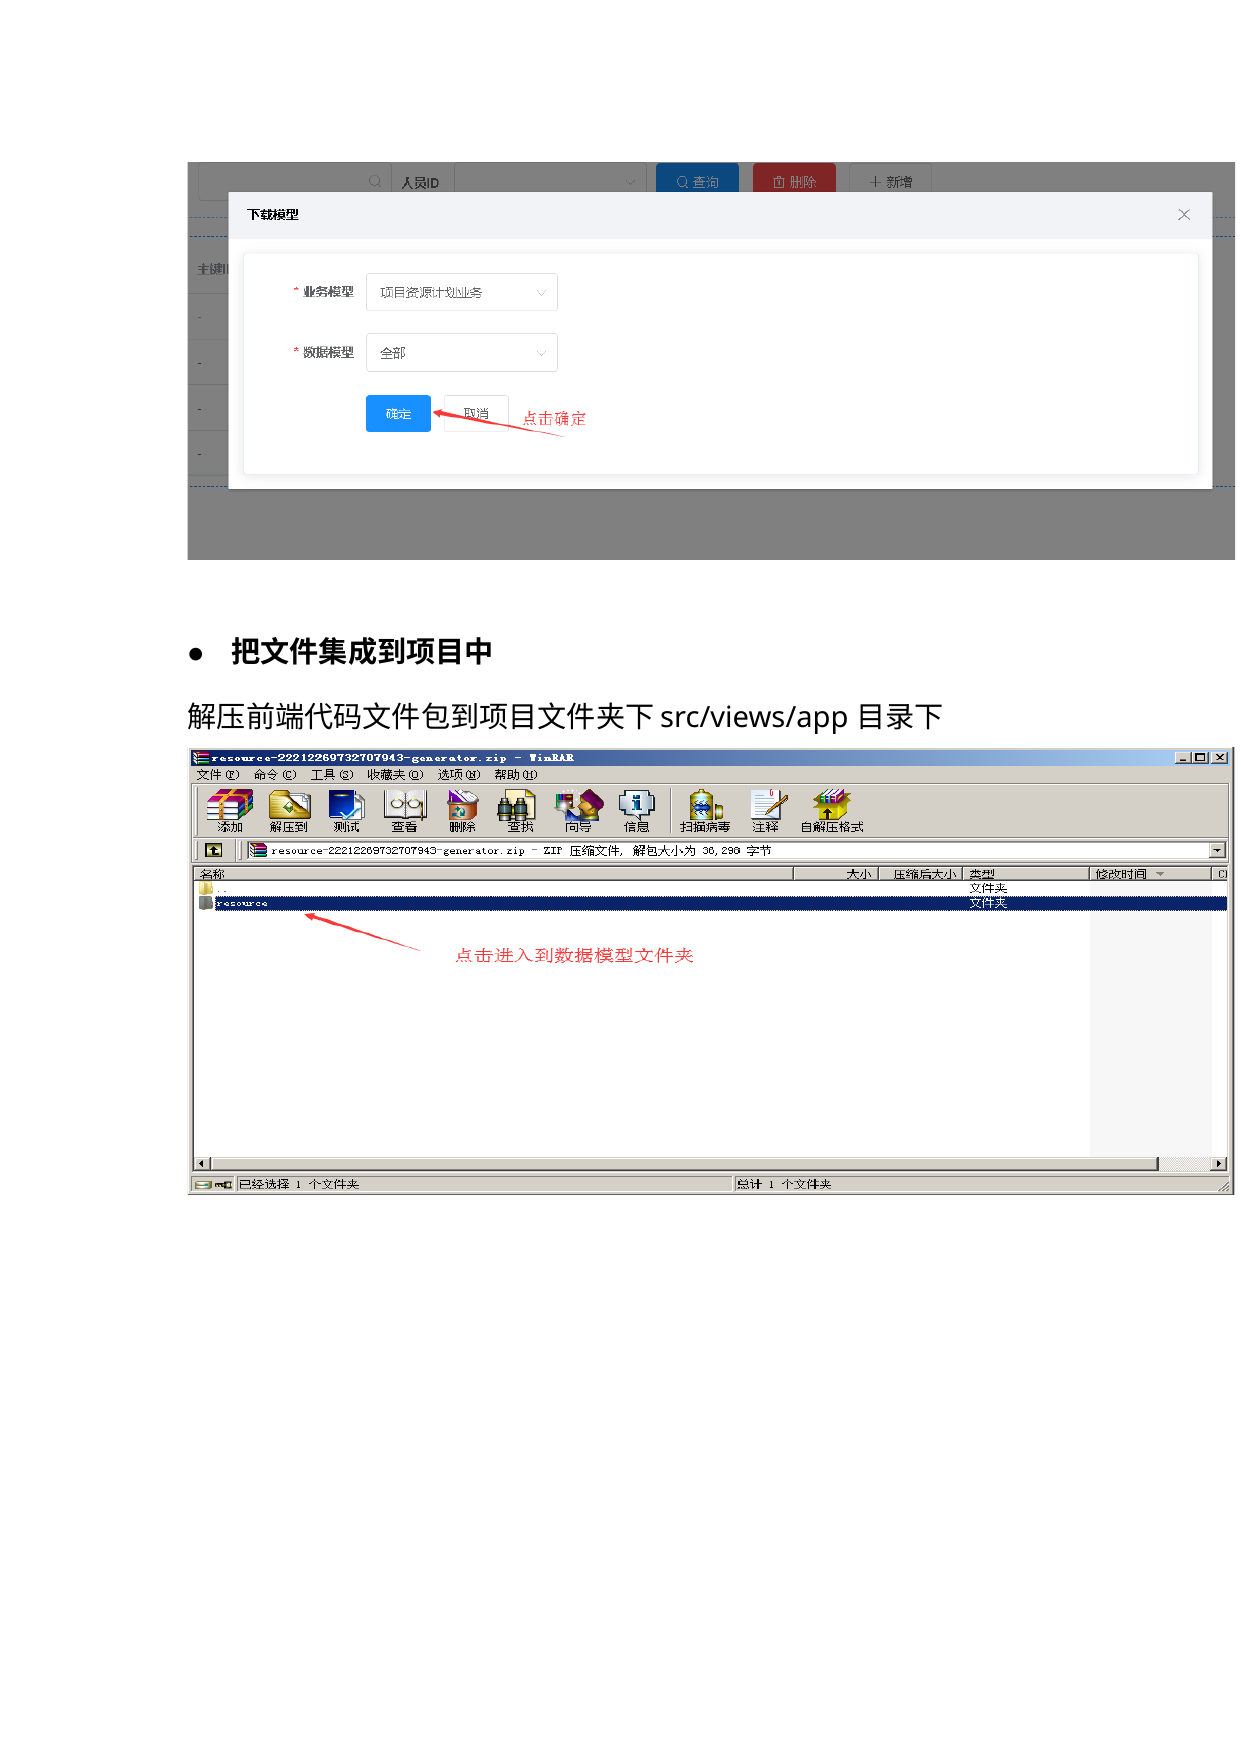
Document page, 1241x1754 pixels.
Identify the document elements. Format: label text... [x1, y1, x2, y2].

text 解压前端代码文件包到项目文件夹下src/views/app 目录下 [187, 682, 1053, 747]
list 把文件集成到项目中 [187, 617, 1053, 682]
picture [187, 747, 1235, 1195]
picture [187, 162, 1236, 560]
